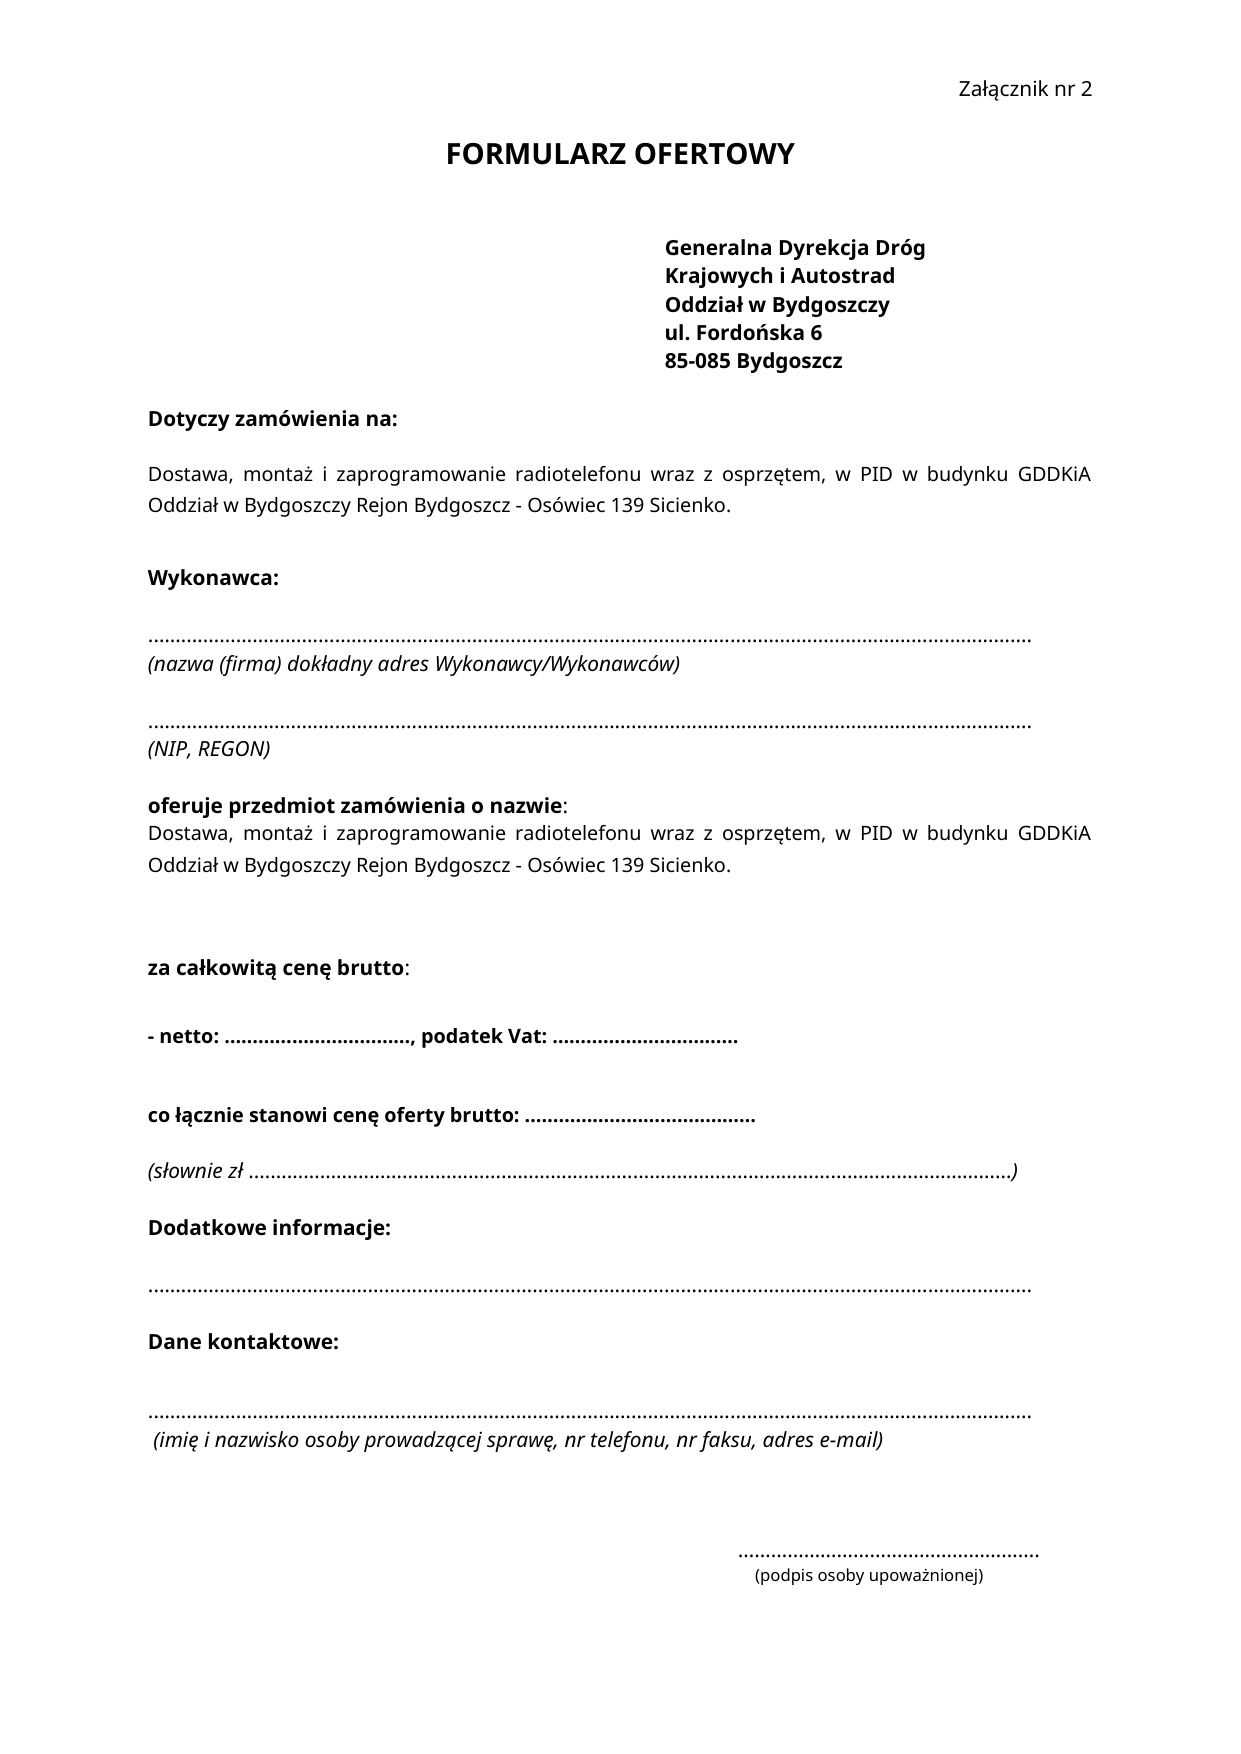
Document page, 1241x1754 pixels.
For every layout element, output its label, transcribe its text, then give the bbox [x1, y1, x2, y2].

text (słownie zł .…………………………………………………………………………………………………………………………) [148, 1156, 1093, 1185]
text co łącznie stanowi cenę oferty brutto: …………………………..……… [148, 1101, 1093, 1128]
text Dostawa, montaż i zaprogramowanie radiotelefonu wraz z osprzętem, w PID w budynku GDDKiA Oddział w Bydgoszczy Rejon Bydgoszcz - Osówiec 139 Sicienko. [148, 461, 1093, 519]
text .……………………………………………………………………………………………………………………………………………. [148, 620, 1093, 649]
text Załącznik nr 2 [148, 74, 1093, 102]
text Dostawa, montaż i zaprogramowanie radiotelefonu wraz z osprzętem, w PID w budynku GDDKiA Oddział w Bydgoszczy Rejon Bydgoszcz - Osówiec 139 Sicienko. [148, 819, 1093, 879]
text Dotyczy zamówienia na: [148, 404, 1093, 432]
text ul. Fordońska 6 [664, 318, 1093, 347]
text (podpis osoby upoważnionej) [148, 1563, 1093, 1586]
text Oddział w Bydgoszczy [616, 290, 1093, 318]
text za całkowitą cenę brutto: [148, 953, 1093, 981]
text Dane kontaktowe: [148, 1327, 1093, 1355]
text .……………………………………………………………………………………………………………………………………………. [148, 1396, 1093, 1425]
text ………………………………………………. [664, 1535, 1093, 1563]
text oferuje przedmiot zamówienia o nazwie: [148, 791, 1093, 819]
text .……………………………………………………………………………………………………………………………………………. [148, 1270, 1093, 1298]
text Dodatkowe informacje: [148, 1213, 1093, 1242]
text Wykonawca: [148, 563, 1093, 592]
text (nazwa (firma) dokładny adres Wykonawcy/Wykonawców) [148, 649, 1093, 677]
text (imię i nazwisko osoby prowadzącej sprawę, nr telefonu, nr faksu, adres e-mail) [148, 1425, 1093, 1453]
text 85-085 Bydgoszcz [616, 347, 1093, 375]
text (NIP, REGON) [148, 734, 1093, 763]
text FORMULARZ OFERTOWY [148, 133, 1093, 173]
text .……………………………………………………………………………………………………………………………………………. [148, 706, 1093, 734]
text Generalna Dyrekcja Dróg Krajowych i Autostrad [664, 233, 1093, 290]
text - netto: ……………………………, podatek Vat: …………………………… [148, 1022, 1093, 1049]
